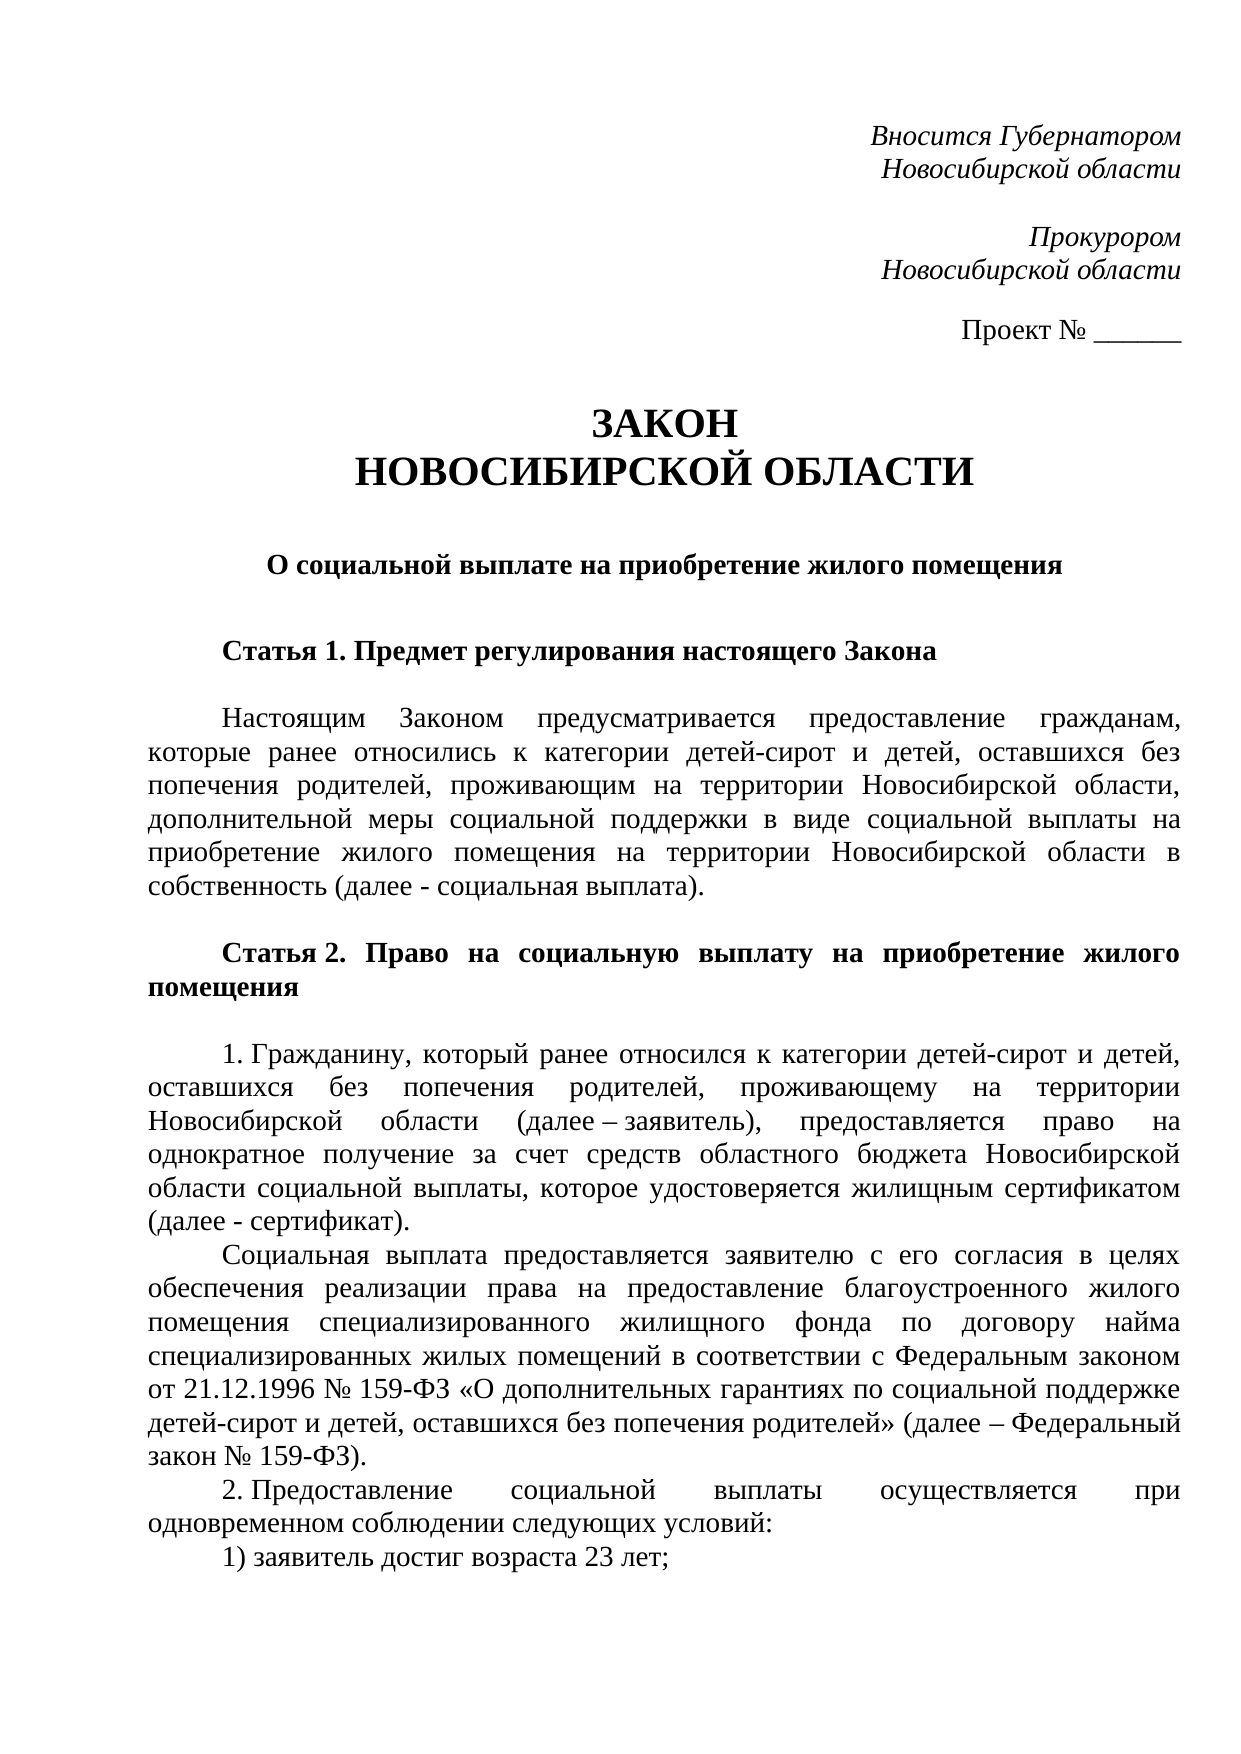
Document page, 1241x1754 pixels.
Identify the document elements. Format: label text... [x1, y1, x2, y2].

text НОВОСИБИРСКОЙ ОБЛАСТИ [148, 446, 1181, 494]
text О социальной выплате на приобретение жилого помещения [148, 547, 1181, 581]
text ЗАКОН [148, 398, 1181, 446]
text Проект № ______ [148, 312, 1181, 346]
text Социальная выплата предоставляется заявителю с его согласия в целях обеспечения реализации права на предоставление благоустроенного жилого помещения специализированного жилищного фонда по договору найма специализированных жилых помещений в соответствии с Федеральным законом от 21.12.1996 № 159-ФЗ «О дополнительных гарантиях по социальной поддержке детей-сирот и детей, оставшихся без попечения родителей» (далее – Федеральный закон № 159-ФЗ). [148, 1237, 1181, 1472]
text Вносится Губернатором [148, 118, 1181, 152]
text Статья 1. Предмет регулирования настоящего Закона [148, 633, 1181, 667]
text Новосибирской области [148, 252, 1181, 286]
text Новосибирской области [148, 152, 1181, 185]
text 1) заявитель достиг возраста 23 лет; [148, 1539, 1181, 1572]
text 1. Гражданину, который ранее относился к категории детей-сирот и детей, оставшихся без попечения родителей, проживающему на территории Новосибирской области (далее – заявитель), предоставляется право на однократное получение за счет средств областного бюджета Новосибирской области социальной выплаты, которое удостоверяется жилищным сертификатом (далее - сертификат). [148, 1036, 1181, 1237]
text 2. Предоставление социальной выплаты осуществляется при одновременном соблюдении следующих условий: [148, 1472, 1181, 1539]
text Статья 2. Право на социальную выплату на приобретение жилого помещения [148, 935, 1181, 1002]
text Прокурором [148, 219, 1181, 252]
text Настоящим Законом предусматривается предоставление гражданам, которые ранее относились к категории детей-сирот и детей, оставшихся без попечения родителей, проживающим на территории Новосибирской области, дополнительной меры социальной поддержки в виде социальной выплаты на приобретение жилого помещения на территории Новосибирской области в собственность (далее - социальная выплата). [148, 700, 1181, 902]
